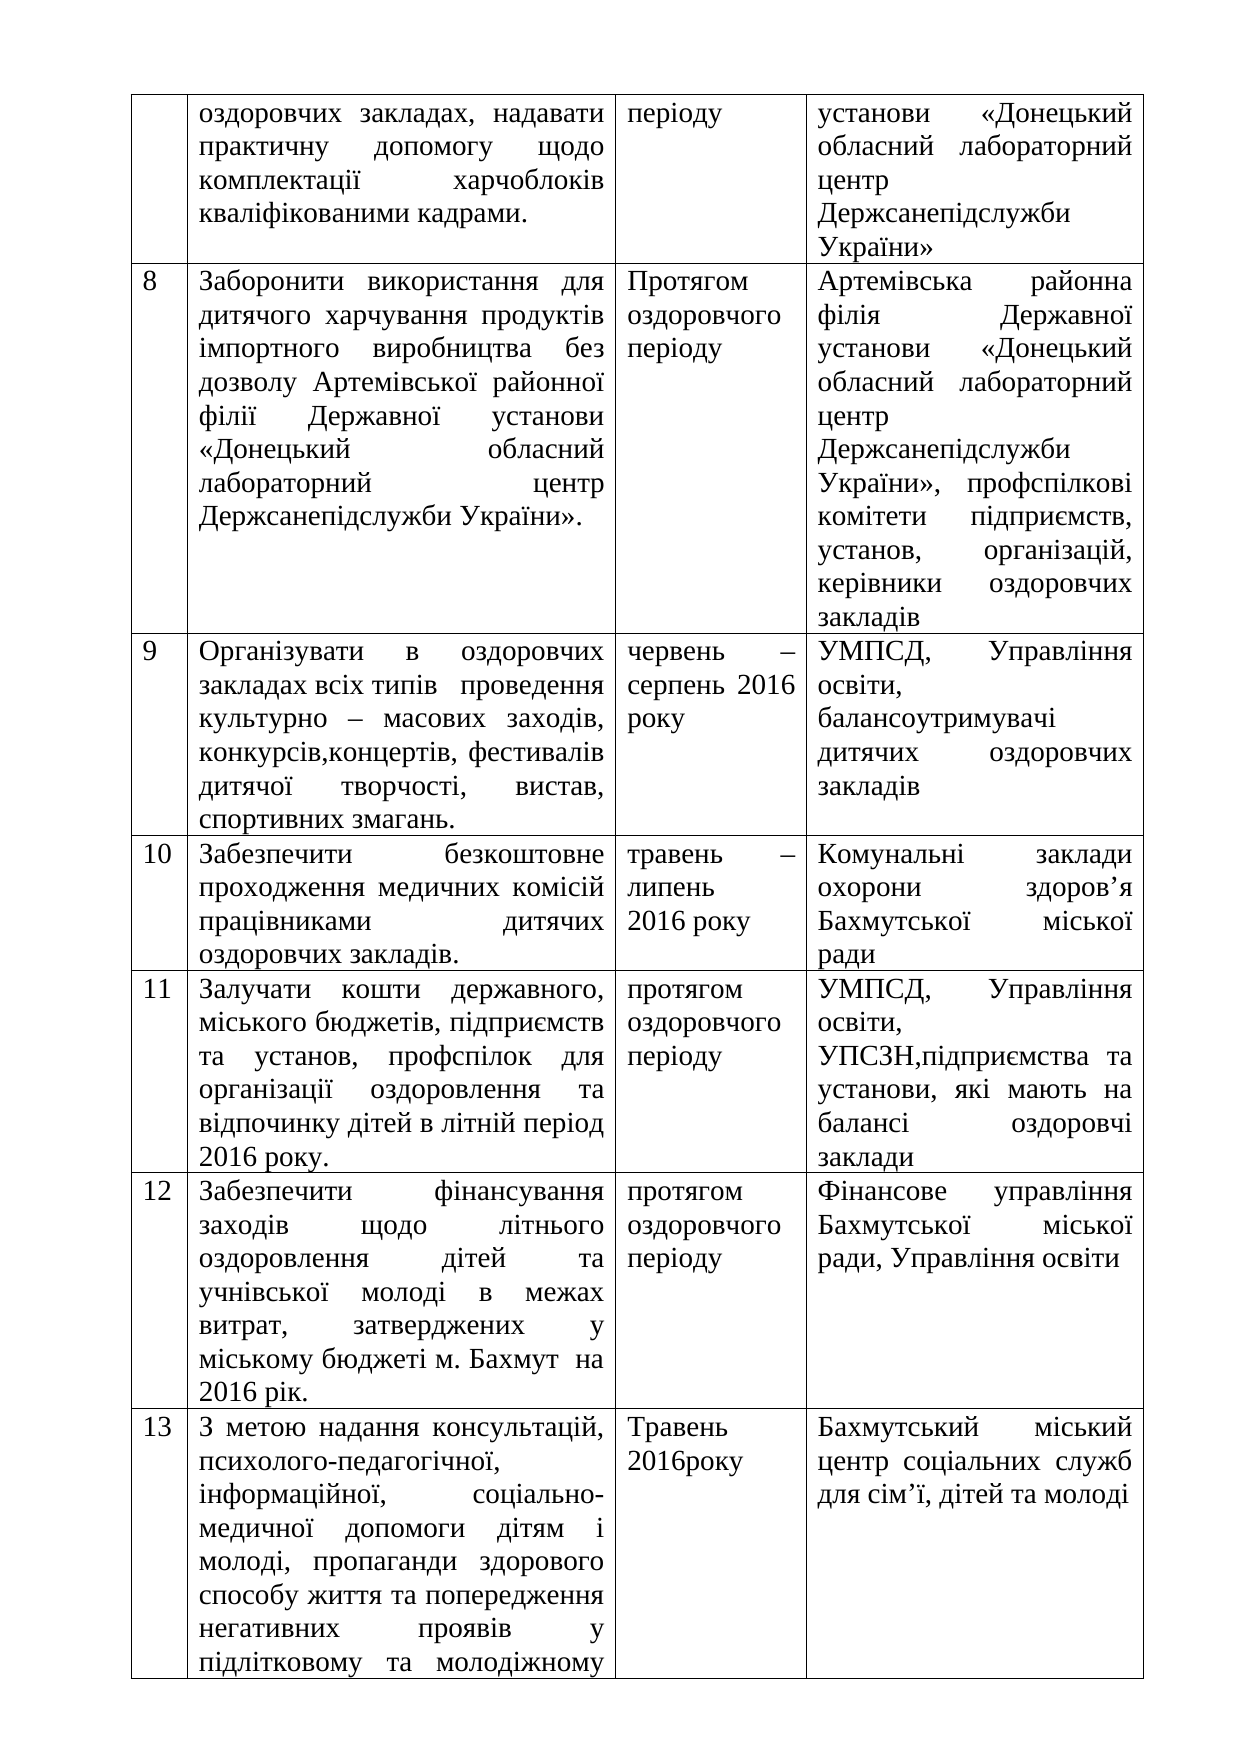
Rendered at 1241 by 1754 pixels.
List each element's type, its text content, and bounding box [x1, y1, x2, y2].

table_cell Організувати в оздоровчих закладах всіх типів проведення культурно – масових заходів, конкурсів,концертів, фестивалів дитячої творчості, вистав, спортивних змагань. [188, 634, 615, 835]
table_cell Фінансове управління Бахмутської міської ради, Управління освіти [807, 1173, 1143, 1408]
table_cell 10 [132, 836, 187, 970]
table_cell 9 [132, 634, 187, 835]
table_cell Комунальні заклади охорони здоров’я Бахмутської міської ради [807, 836, 1143, 970]
table_cell УМПСД, Управління освіти, УПСЗН,підприємства та установи, які мають на балансі оздоровчі заклади [807, 971, 1143, 1172]
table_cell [807, 95, 1143, 262]
table_cell 11 [132, 971, 187, 1172]
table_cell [188, 95, 615, 262]
table_cell Протягом оздоровчого періоду [616, 264, 806, 632]
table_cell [807, 1409, 1143, 1677]
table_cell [188, 1409, 615, 1677]
table_cell 8 [132, 264, 187, 632]
table_cell Артемівська районна філія Державної установи «Донецький обласний лабораторний центр Держсанепідслужби України», профспілкові комітети підприємств, установ, організацій, керівники оздоровчих закладів [807, 264, 1143, 632]
table_cell Забезпечити фінансування заходів щодо літнього оздоровлення дітей та учнівської молоді в межах витрат, затверджених у міському бюджеті м. Бахмут на 2016 рік. [188, 1173, 615, 1408]
table_cell червень – серпень 2016 року [616, 634, 806, 835]
table_cell травень – липень 2016 року [616, 836, 806, 970]
table_cell протягом оздоровчого періоду [616, 971, 806, 1172]
table_cell протягом оздоровчого періоду [616, 1173, 806, 1408]
table_cell 7 [132, 95, 187, 262]
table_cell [616, 95, 806, 262]
table_cell 12 [132, 1173, 187, 1408]
table_cell 13 [132, 1409, 187, 1677]
table_cell Залучати кошти державного, міського бюджетів, підприємств та установ, профспілок для організації оздоровлення та відпочинку дітей в літній період 2016 року. [188, 971, 615, 1172]
table_cell УМПСД, Управління освіти, балансоутримувачі дитячих оздоровчих закладів [807, 634, 1143, 835]
table_cell Травень 2016року [616, 1409, 806, 1677]
table_cell Забезпечити безкоштовне проходження медичних комісій працівниками дитячих оздоровчих закладів. [188, 836, 615, 970]
table_cell Заборонити використання для дитячого харчування продуктів імпортного виробництва без дозволу Артемівської районної філії Державної установи «Донецький обласний лабораторний центр Держсанепідслужби України». [188, 264, 615, 632]
